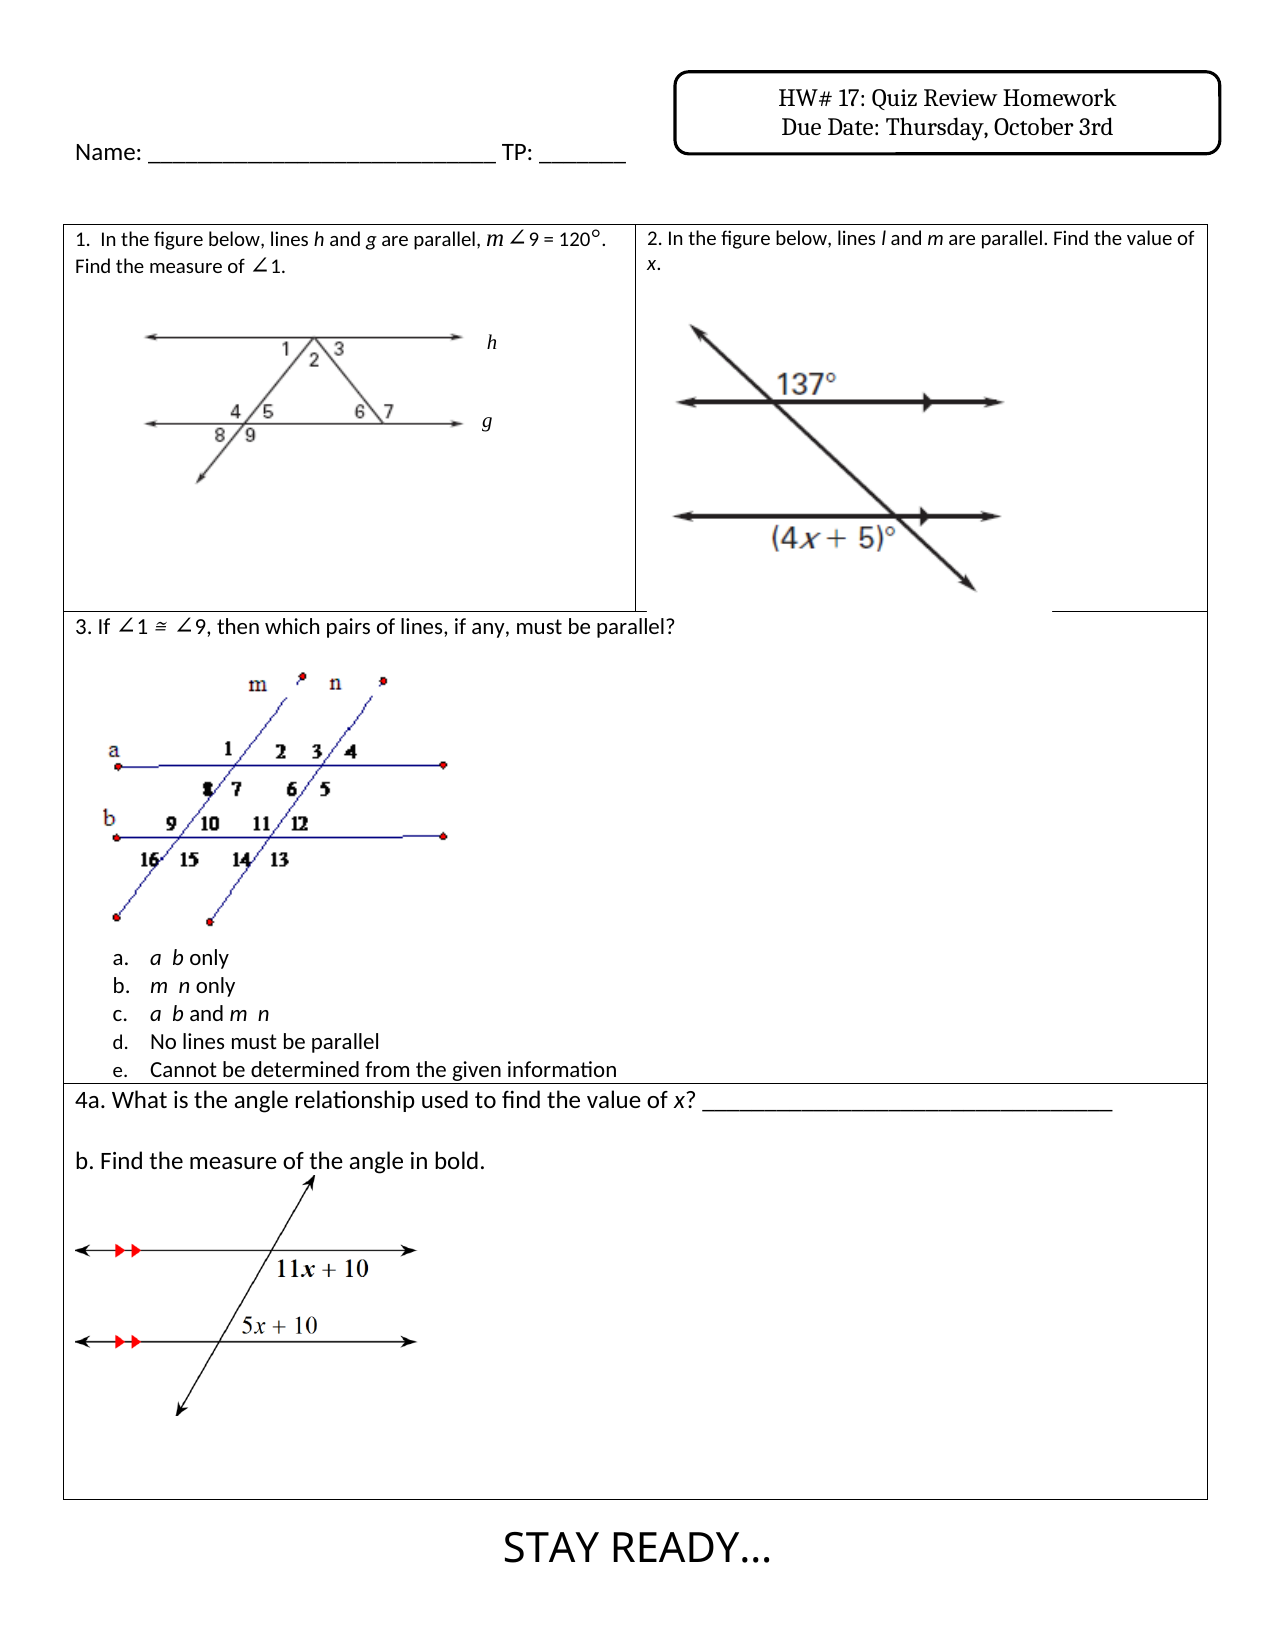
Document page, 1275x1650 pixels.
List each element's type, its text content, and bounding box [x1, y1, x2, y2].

picture [131, 323, 494, 497]
table_header 1. In the figure below, lines h and g are parallel, 9 = 120. Find the measure of 1. [64, 225, 635, 611]
table_header 2. In the figure below, lines l and m are parallel. Find the value of x. [636, 225, 1207, 611]
table_cell 3. If 1 9, then which pairs of lines, if any, must be parallel? a b only m n only a b and m n No lines must be parallel Cannot be determined from the given information [64, 612, 1207, 1083]
text Name: ____________________________ TP: _______ [75, 136, 1200, 167]
picture [75, 1175, 677, 1416]
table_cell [64, 1084, 1207, 1499]
